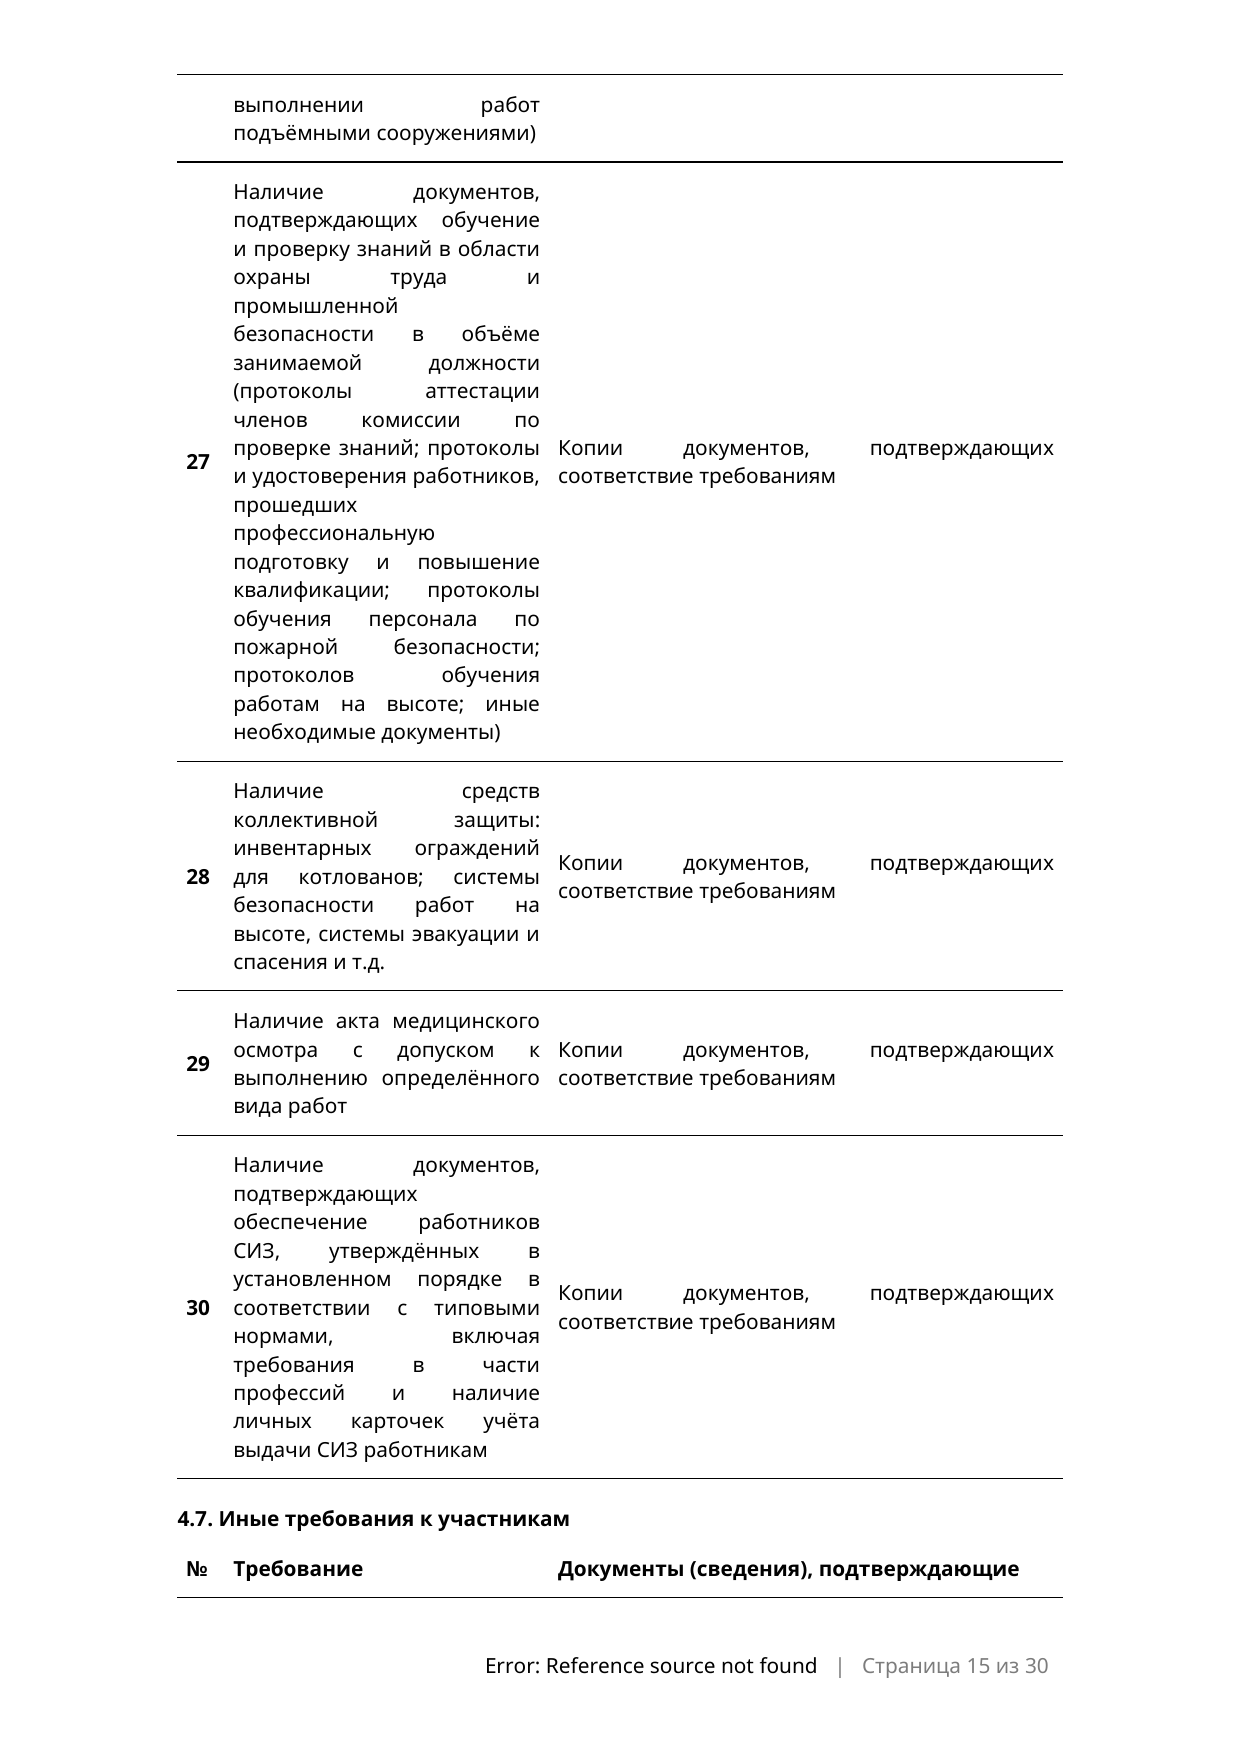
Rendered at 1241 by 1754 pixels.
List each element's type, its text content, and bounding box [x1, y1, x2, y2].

text Иные требования к участникам [177, 1504, 1063, 1533]
